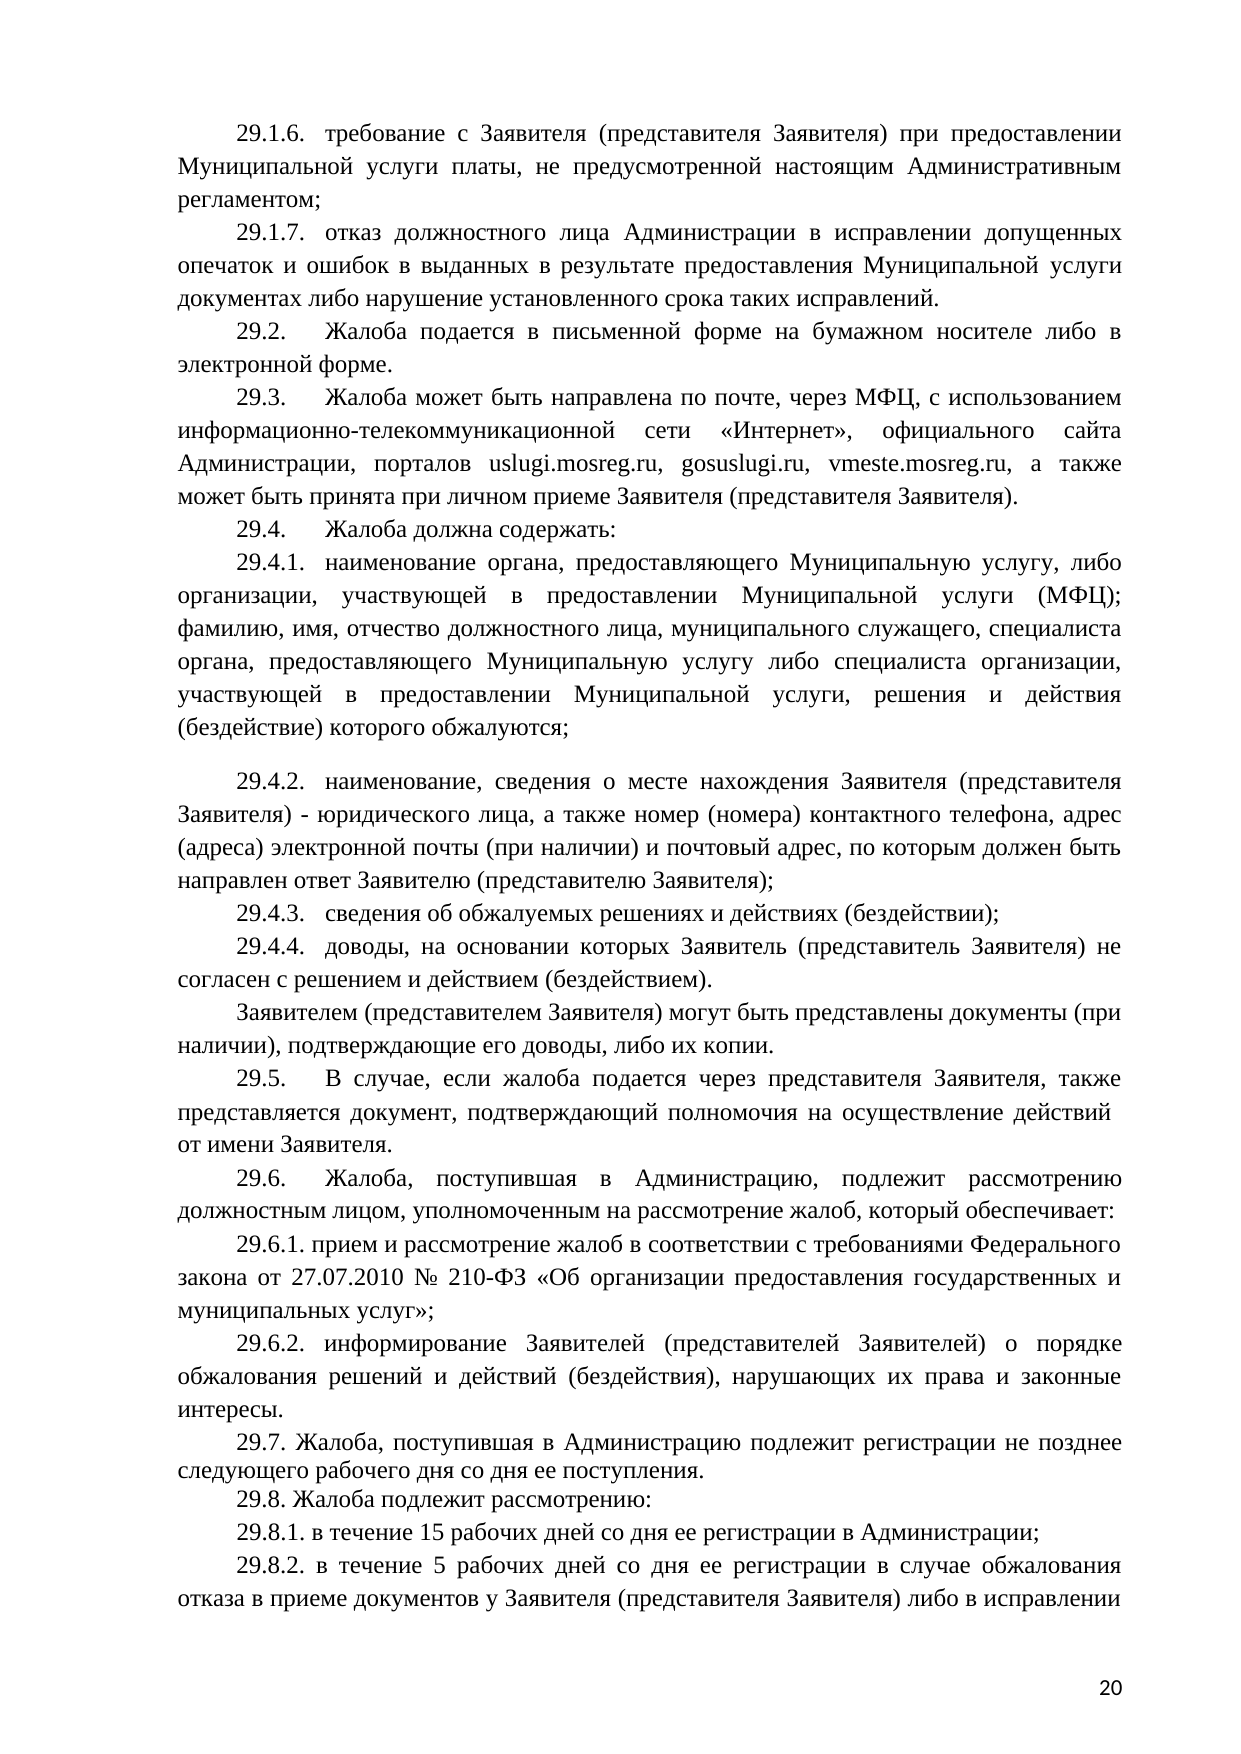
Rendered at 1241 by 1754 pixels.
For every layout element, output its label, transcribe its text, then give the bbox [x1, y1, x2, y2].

list 29.4. Жалоба должна содержать: [177, 514, 1122, 543]
list 29.6.1. прием и рассмотрение жалоб в соответствии с требованиями Федерального закона от 27.07.2010 № 210-ФЗ «Об организации предоставления государственных и муниципальных услуг»; [177, 1229, 1122, 1323]
text 29.1.7. отказ должностного лица Администрации в исправлении допущенных опечаток и ошибок в выданных в результате предоставления Муниципальной услуги документах либо нарушение установленного срока таких исправлений. [177, 217, 1122, 312]
list 29.2. Жалоба подается в письменной форме на бумажном носителе либо в электронной форме. [177, 316, 1122, 378]
text 29.4.2. наименование, сведения о месте нахождения Заявителя (представителя Заявителя) - юридического лица, а также номер (номера) контактного телефона, адрес (адреса) электронной почты (при наличии) и почтовый адрес, по которым должен быть направлен ответ Заявителю (представителю Заявителя); [177, 766, 1122, 894]
text 29.8.1. в течение 15 рабочих дней со дня ее регистрации в Администрации; [236, 1517, 1122, 1546]
text 29.4.4. доводы, на основании которых Заявитель (представитель Заявителя) не согласен с решением и действием (бездействием). [177, 931, 1122, 993]
list 29.6.2. информирование Заявителей (представителей Заявителей) о порядке обжалования решений и действий (бездействия), нарушающих их права и законные интересы. [177, 1328, 1122, 1422]
text Заявителем (представителем Заявителя) могут быть представлены документы (при наличии), подтверждающие его доводы, либо их копии. [177, 997, 1122, 1059]
text 29.8. Жалоба подлежит рассмотрению: [177, 1484, 1122, 1513]
text 29.4.3. сведения об обжалуемых решениях и действиях (бездействии); [177, 898, 1122, 927]
list 29.7. Жалоба, поступившая в Администрацию подлежит регистрации не позднее следующего рабочего дня со дня ее поступления. [177, 1427, 1122, 1484]
list 29.4.1. наименование органа, предоставляющего Муниципальную услугу, либо организации, участвующей в предоставлении Муниципальной услуги (МФЦ); фамилию, имя, отчество должностного лица, муниципального служащего, специалиста органа, предоставляющего Муниципальную услугу либо специалиста организации, участвующей в предоставлении Муниципальной услуги, решения и действия (бездействие) которого обжалуются; [177, 547, 1122, 741]
list 29.6. Жалоба, поступившая в Администрацию, подлежит рассмотрению должностным лицом, уполномоченным на рассмотрение жалоб, который обеспечивает: [177, 1163, 1122, 1224]
text 29.1.6. требование с Заявителя (представителя Заявителя) при предоставлении Муниципальной услуги платы, не предусмотренной настоящим Административным регламентом; [177, 118, 1122, 213]
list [177, 1550, 1122, 1612]
list 29.3. Жалоба может быть направлена по почте, через МФЦ, с использованием информационно-телекоммуникационной сети «Интернет», официального сайта Администрации, порталов uslugi.mosreg.ru, gosuslugi.ru, vmeste.mosreg.ru, а также может быть принята при личном приеме Заявителя (представителя Заявителя). [177, 382, 1122, 510]
list 29.5. В случае, если жалоба подается через представителя Заявителя, также представляется документ, подтверждающий полномочия на осуществление действий от имени Заявителя. [177, 1063, 1122, 1158]
